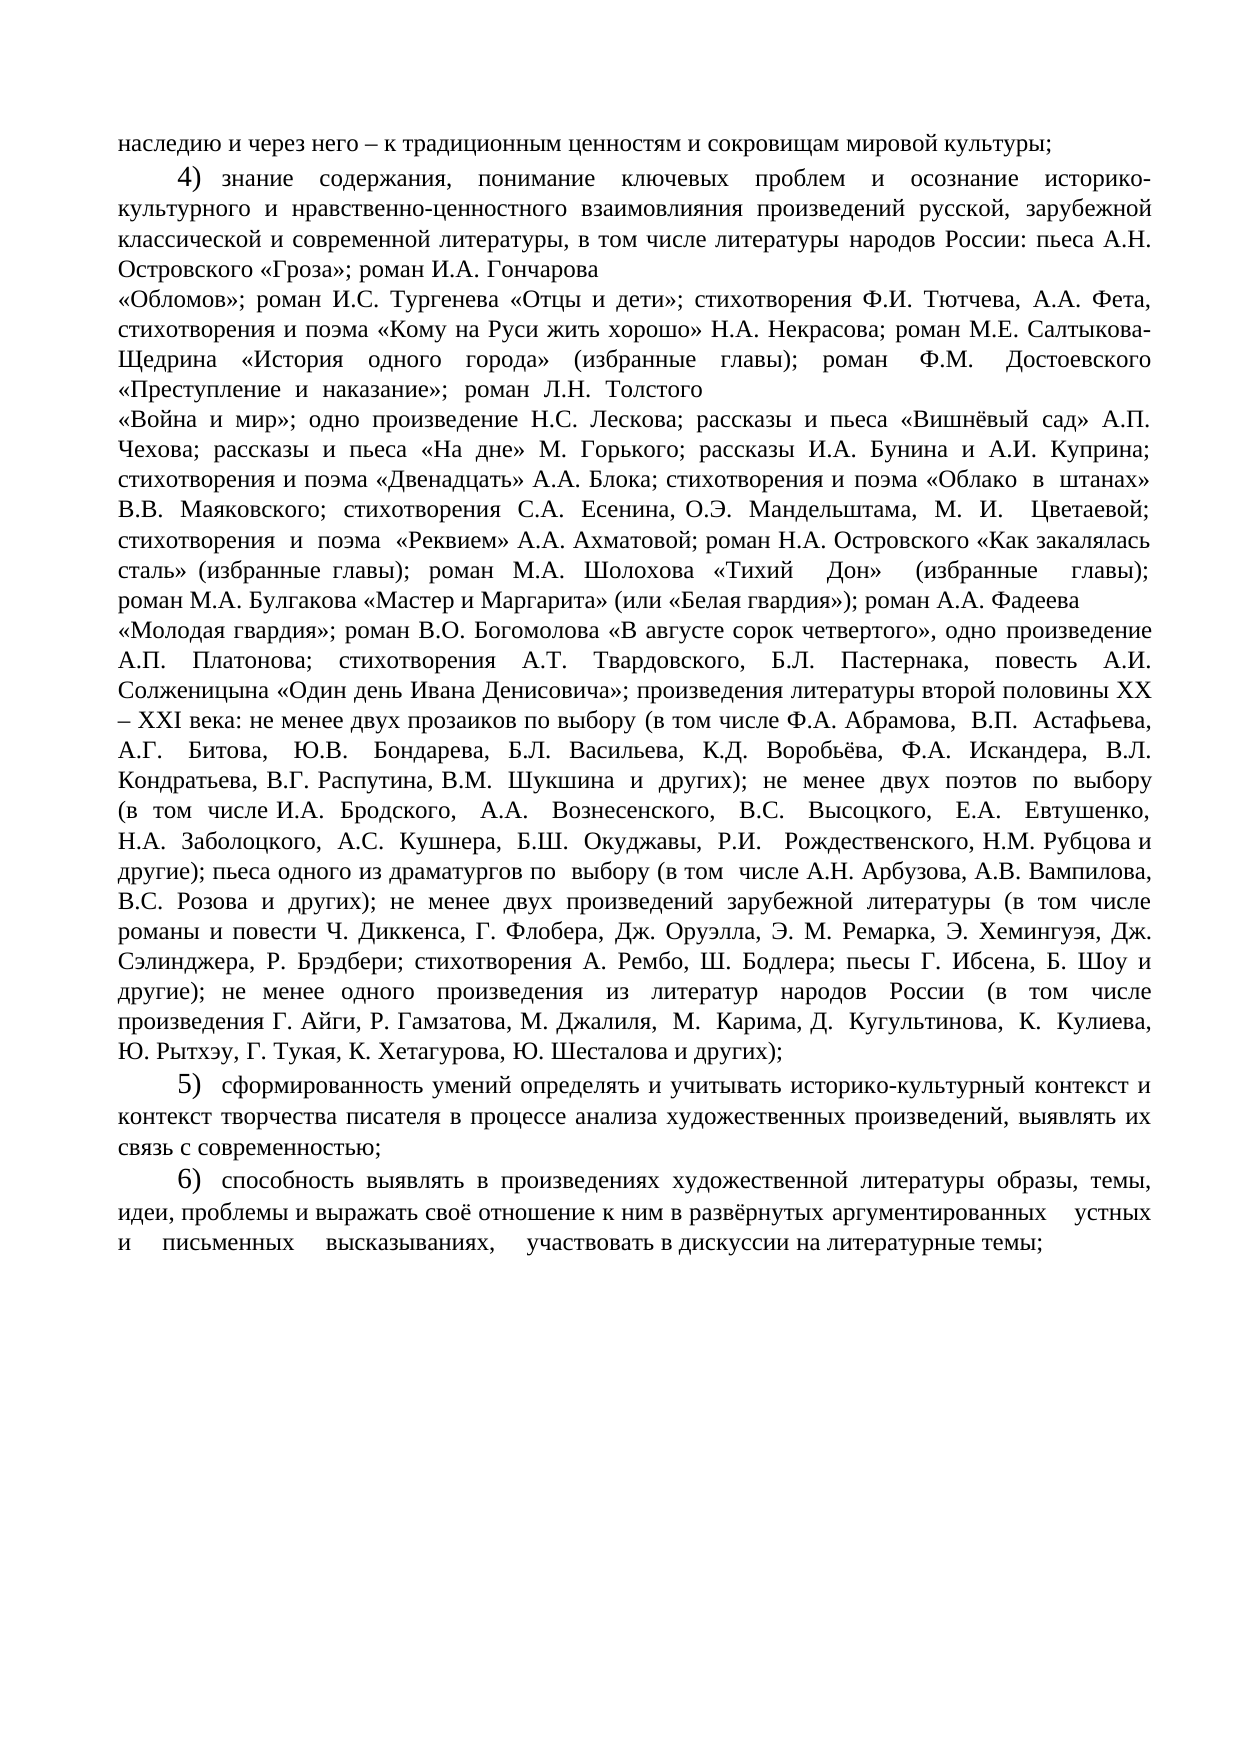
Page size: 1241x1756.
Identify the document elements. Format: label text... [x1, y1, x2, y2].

text «Обломов»; роман И.С. Тургенева «Отцы и дети»; стихотворения Ф.И. Тютчева, А.А. Фета, стихотворения и поэма «Кому на Руси жить хорошо» Н.А. Некрасова; роман М.Е. Салтыкова-Щедрина «История одного города» (избранные главы); роман Ф.М. Достоевского «Преступление и наказание»; роман Л.Н. Толстого [118, 284, 1151, 403]
list знание содержания, понимание ключевых проблем и осознание историко- культурного и нравственно-ценностного взаимовлияния произведений русской, зарубежной классической и современной литературы, в том числе литературы народов России: пьеса А.Н. Островского «Гроза»; роман И.А. Гончарова [118, 159, 1152, 282]
text наследию и через него – к традиционным ценностям и сокровищам мировой культуры; [118, 128, 1150, 156]
list способность выявлять в произведениях художественной литературы образы, темы, идеи, проблемы и выражать своё отношение к ним в развёрнутых аргументированных устных и письменных высказываниях, участвовать в дискуссии на литературные темы; [118, 1162, 1151, 1255]
list сформированность умений определять и учитывать историко-культурный контекст и контекст творчества писателя в процессе анализа художественных произведений, выявлять их связь с современностью; [118, 1067, 1151, 1160]
text «Молодая гвардия»; роман В.О. Богомолова «В августе сорок четвертого», одно произведение А.П. Платонова; стихотворения А.Т. Твардовского, Б.Л. Пастернака, повесть А.И. Солженицына «Один день Ивана Денисовича»; произведения литературы второй половины XX – XXI века: не менее двух прозаиков по выбору (в том числе Ф.А. Абрамова, В.П. Астафьева, А.Г. Битова, Ю.В. Бондарева, Б.Л. Васильева, К.Д. Воробьёва, Ф.А. Искандера, В.Л. Кондратьева, В.Г. Распутина, В.М. Шукшина и других); не менее двух поэтов по выбору (в том числе И.А. Бродского, А.А. Вознесенского, В.С. Высоцкого, Е.А. Евтушенко, Н.А. Заболоцкого, А.С. Кушнера, Б.Ш. Окуджавы, Р.И. Рождественского, Н.М. Рубцова и другие); пьеса одного из драматургов по выбору (в том числе А.Н. Арбузова, А.В. Вампилова, В.С. Розова и других); не менее двух произведений зарубежной литературы (в том числе романы и повести Ч. Диккенса, Г. Флобера, Дж. Оруэлла, Э. М. Ремарка, Э. Хемингуэя, Дж. Сэлинджера, Р. Брэдбери; стихотворения А. Рембо, Ш. Бодлера; пьесы Г. Ибсена, Б. Шоу и другие); не менее одного произведения из литератур народов России (в том числе произведения Г. Айги, Р. Гамзатова, М. Джалиля, М. Карима, Д. Кугультинова, К. Кулиева, Ю. Рытхэу, Г. Тукая, К. Хетагурова, Ю. Шесталова и других); [118, 615, 1152, 1065]
text «Война и мир»; одно произведение Н.С. Лескова; рассказы и пьеса «Вишнёвый сад» А.П. Чехова; рассказы и пьеса «На дне» М. Горького; рассказы И.А. Бунина и А.И. Куприна; стихотворения и поэма «Двенадцать» А.А. Блока; стихотворения и поэма «Облако в штанах» В.В. Маяковского; стихотворения С.А. Есенина, О.Э. Мандельштама, М. И. Цветаевой; стихотворения и поэма «Реквием» А.А. Ахматовой; роман Н.А. Островского «Как закалялась сталь» (избранные главы); роман М.А. Шолохова «Тихий Дон» (избранные главы); роман М.А. Булгакова «Мастер и Маргарита» (или «Белая гвардия»); роман А.А. Фадеева [118, 404, 1150, 614]
